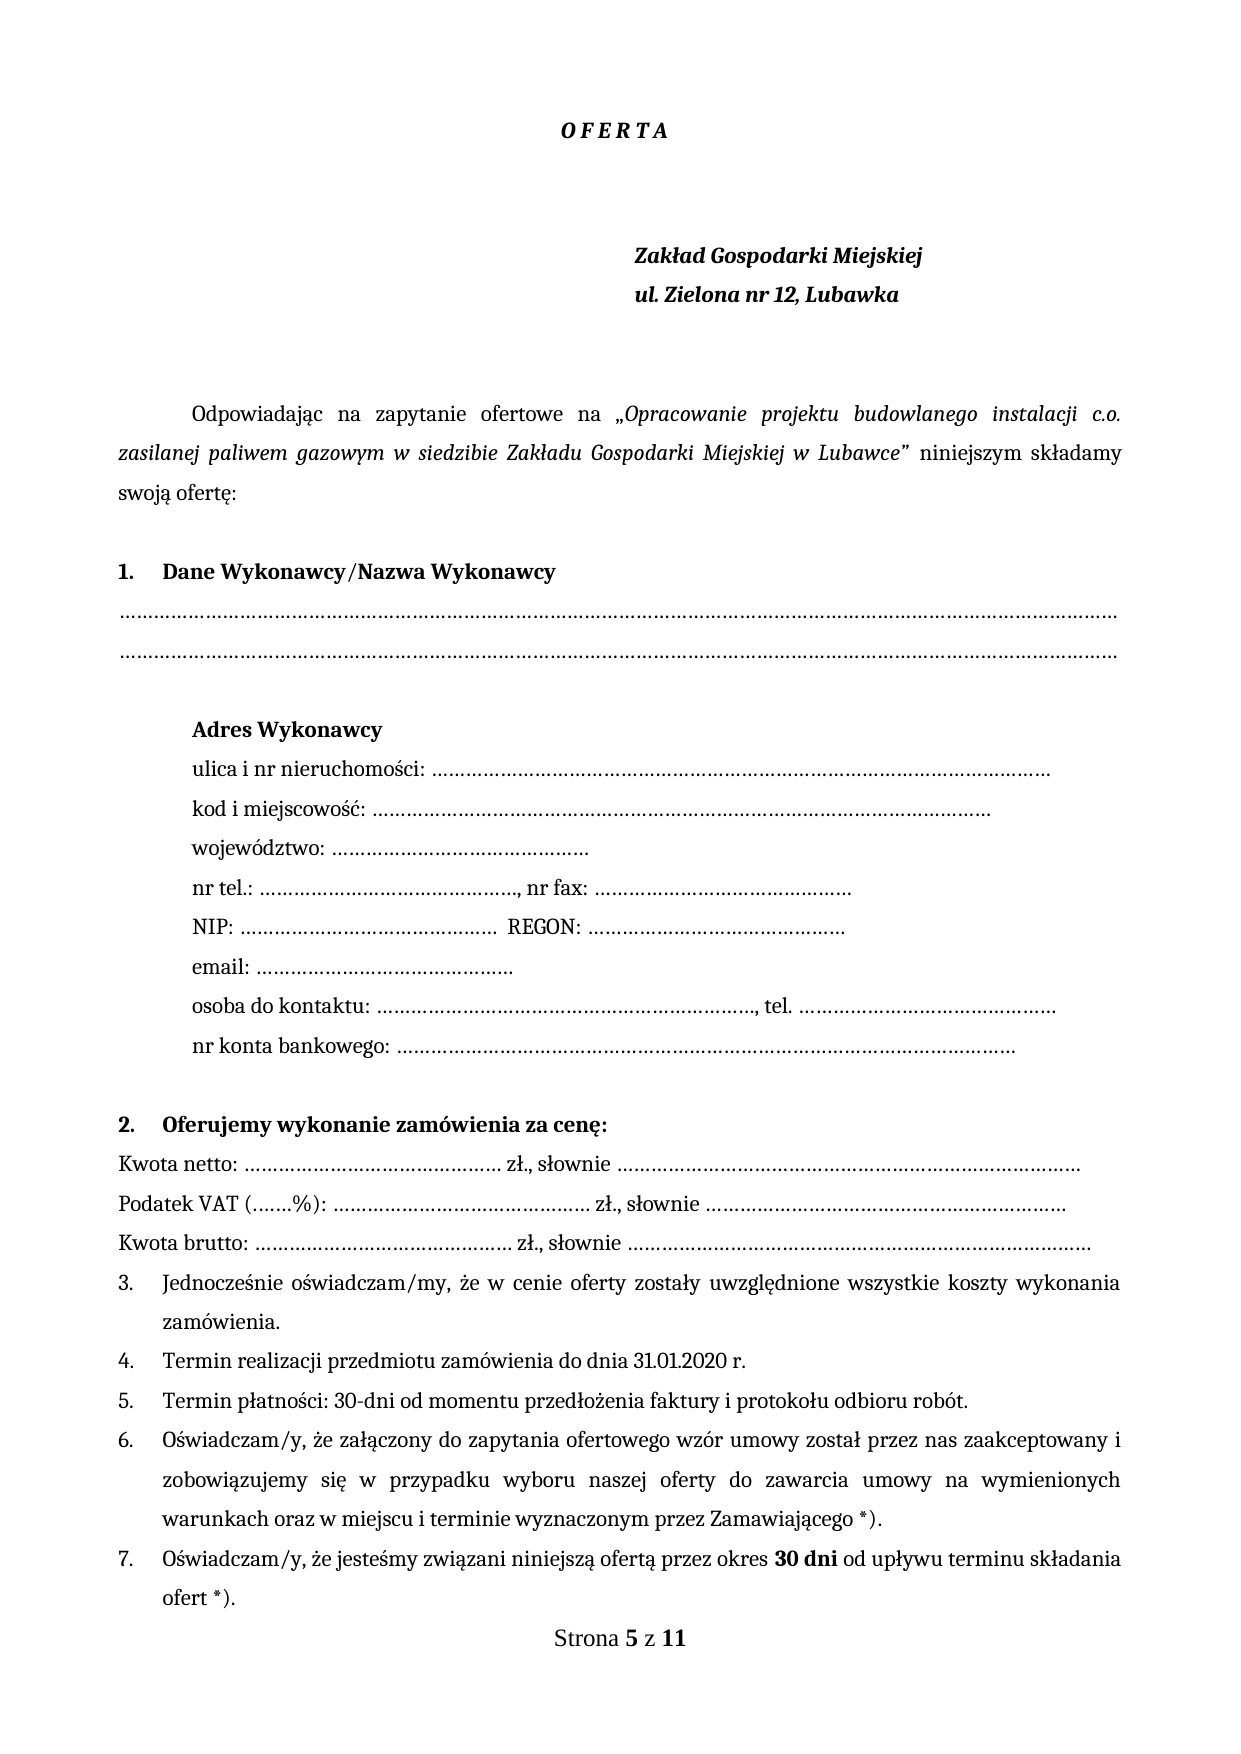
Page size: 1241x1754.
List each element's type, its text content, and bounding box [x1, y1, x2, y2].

text Odpowiadając na zapytanie ofertowe na „Opracowanie projektu budowlanego instalacji c.o. zasilanej paliwem gazowym w siedzibie Zakładu Gospodarki Miejskiej w Lubawce” niniejszym składamy swoją ofertę: [118, 401, 1122, 506]
text województwo: ……………………………………… [192, 835, 1122, 861]
text ………………………………………………………………………………………………………………………………………………………… [118, 638, 1122, 664]
text Zakład Gospodarki Miejskiej [118, 243, 1122, 269]
text nr konta bankowego: ……………………………………………………………………………………………… [192, 1032, 1122, 1059]
text nr tel.: ………………………………………, nr fax: ……………………………………… [192, 874, 1122, 901]
text email: ……………………………………… [192, 953, 1122, 980]
text ul. Zielona nr 12, Lubawka [118, 282, 1122, 309]
list Termin realizacji przedmiotu zamówienia do dnia 31.01.2020 r. [118, 1348, 1122, 1374]
text Podatek VAT (.……%): ……………………………………… zł., słownie ……………………………………………………… [118, 1190, 1122, 1217]
text Kwota netto: ……………………………………… zł., słownie ……………………………………………………………………… [118, 1151, 1122, 1177]
text ………………………………………………………………………………………………………………………………………………………… [118, 598, 1122, 624]
list Termin płatności: 30-dni od momentu przedłożenia faktury i protokołu odbioru robót. [118, 1388, 1122, 1414]
text ulica i nr nieruchomości: ……………………………………………………………………………………………… [192, 756, 1122, 782]
text kod i miejscowość: ……………………………………………………………………………………………… [192, 796, 1122, 822]
list Oświadczam/y, że jesteśmy związani niniejszą ofertą przez okres 30 dni od upływu terminu składania ofert *). [118, 1546, 1122, 1611]
text Kwota brutto: ……………………………………… zł., słownie ……………………………………………………………………… [118, 1230, 1122, 1256]
list Jednocześnie oświadczam/my, że w cenie oferty zostały uwzględnione wszystkie koszty wykonania zamówienia. [118, 1269, 1122, 1335]
list Oferujemy wykonanie zamówienia za cenę: [118, 1111, 1122, 1138]
list Dane Wykonawcy/Nazwa Wykonawcy [118, 559, 1122, 585]
text Adres Wykonawcy [118, 717, 1122, 743]
text NIP: ……………………………………… REGON: ……………………………………… [192, 914, 1122, 940]
text osoba do kontaktu: …………………………………………………………, tel. ……………………………………… [192, 993, 1122, 1019]
list Oświadczam/y, że załączony do zapytania ofertowego wzór umowy został przez nas zaakceptowany i zobowiązujemy się w przypadku wyboru naszej oferty do zawarcia umowy na wymienionych warunkach oraz w miejscu i terminie wyznaczonym przez Zamawiającego *). [118, 1427, 1122, 1532]
subtitle O F E R T A [487, 118, 1122, 144]
